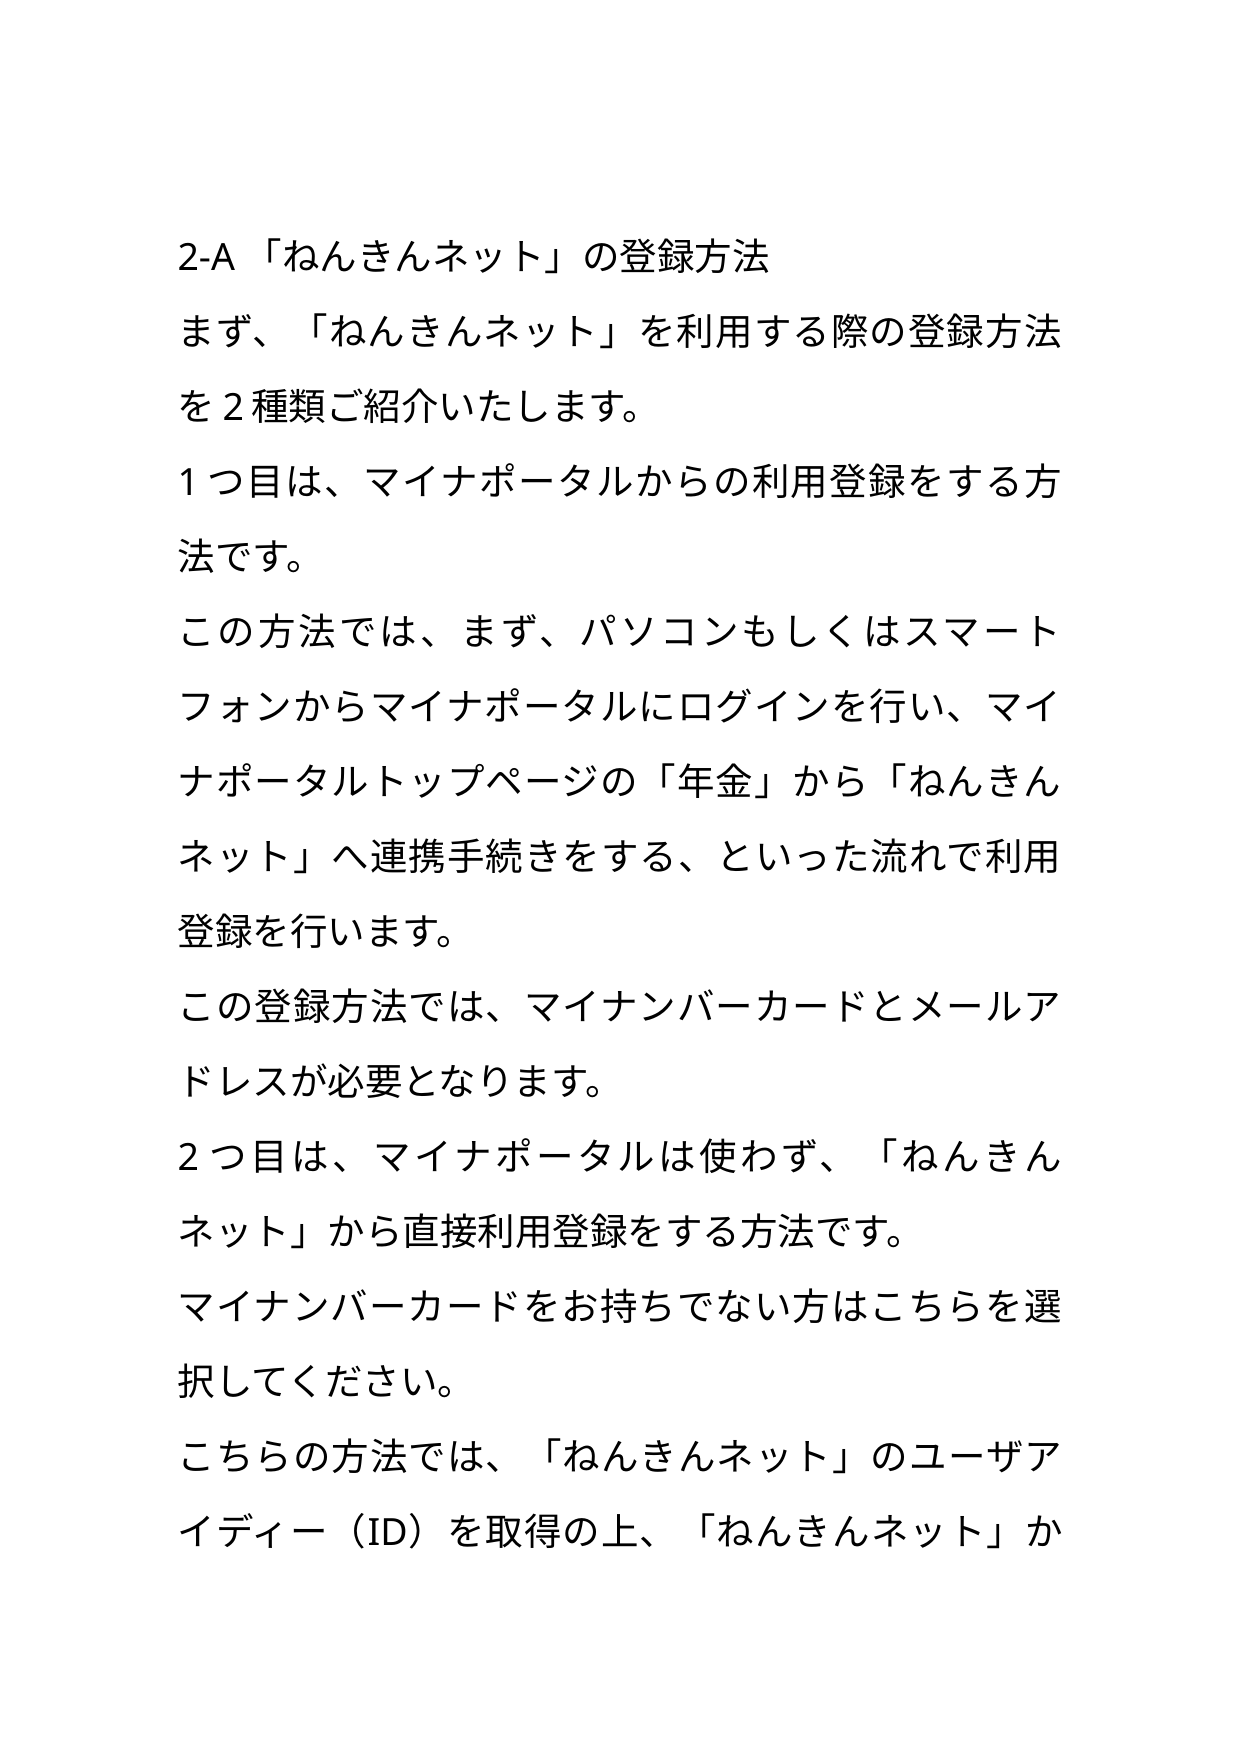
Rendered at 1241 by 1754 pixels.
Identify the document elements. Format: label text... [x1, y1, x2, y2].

text 2つ目は、マイナポータルは使わず、「ねんきんネット」から直接利用登録をする方法です。 [177, 1117, 1063, 1267]
text この登録方法では、マイナンバーカードとメールアドレスが必要となります。 [177, 967, 1063, 1117]
text まず、「ねんきんネット」を利用する際の登録方法を2種類ご紹介いたします。 [177, 292, 1063, 442]
text この方法では、まず、パソコンもしくはスマートフォンからマイナポータルにログインを行い、マイナポータルトップページの「年金」から「ねんきんネット」へ連携手続きをする、といった流れで利用登録を行います。 [177, 592, 1063, 967]
text 1つ目は、マイナポータルからの利用登録をする方法です。 [177, 442, 1063, 592]
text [177, 1417, 1063, 1567]
text マイナンバーカードをお持ちでない方はこちらを選択してください。 [177, 1267, 1063, 1417]
text 2-A 「ねんきんネット」の登録方法 [177, 217, 1063, 292]
